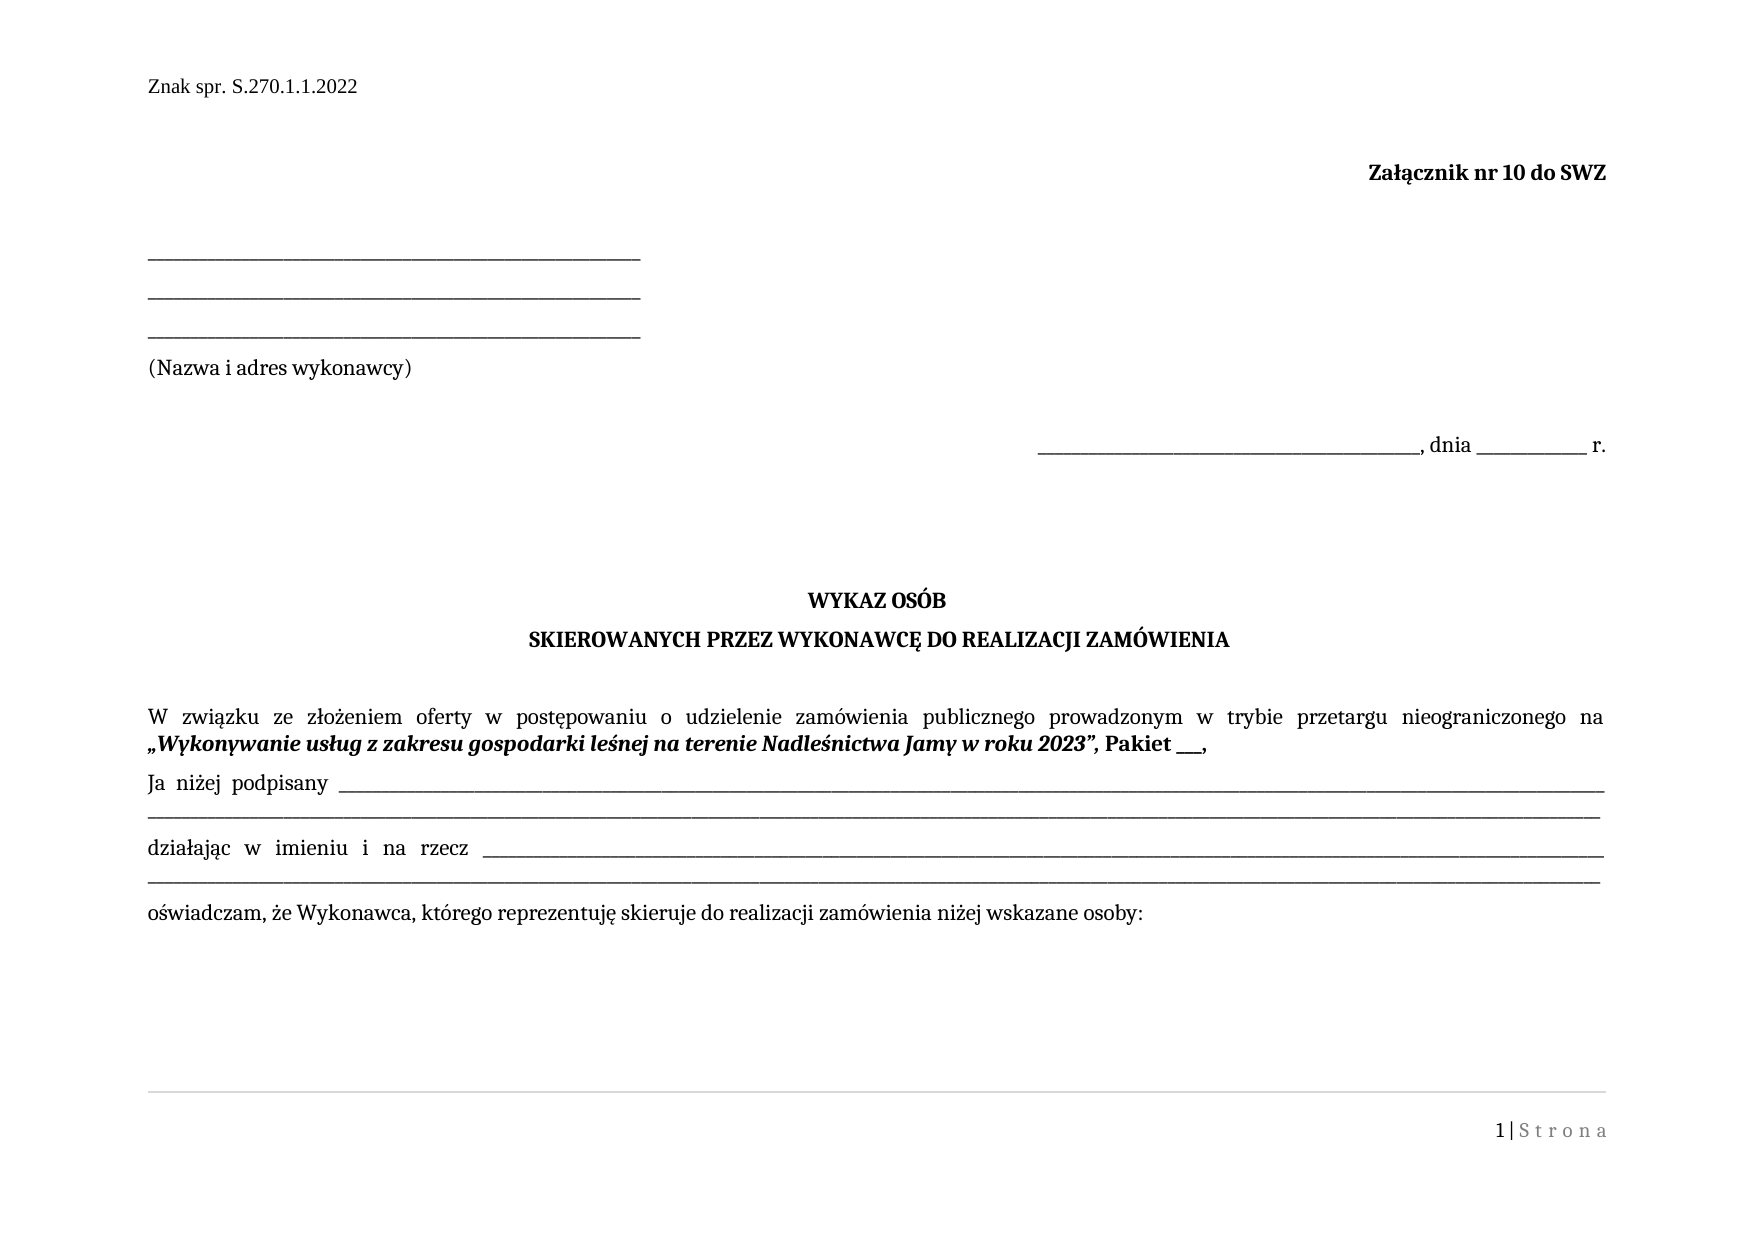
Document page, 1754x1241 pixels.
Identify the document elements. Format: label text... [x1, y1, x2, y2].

text Załącznik nr 10 do SWZ [148, 160, 1606, 186]
text (Nazwa i adres wykonawcy) [148, 354, 1606, 381]
text działając w imieniu i na rzecz ____________________________________________________________________________________________________________________________________ ___________________________________________________________________________________________________________________________________________________________________________ [148, 834, 1606, 887]
text Ja niżej podpisany _____________________________________________________________________________________________________________________________________________________ ___________________________________________________________________________________________________________________________________________________________________________ [148, 769, 1606, 822]
text __________________________________________________________ [148, 316, 1606, 342]
text __________________________________________________________ [148, 277, 1606, 303]
text W związku ze złożeniem oferty w postępowaniu o udzielenie zamówienia publicznego prowadzonym w trybie przetargu nieograniczonego na „Wykonywanie usług z zakresu gospodarki leśnej na terenie Nadleśnictwa Jamy w roku 2023”, Pakiet ___, [148, 704, 1606, 757]
text SKIEROWANYCH PRZEZ WYKONAWCĘ DO REALIZACJI ZAMÓWIENIA [148, 626, 1606, 653]
text oświadczam, że Wykonawca, którego reprezentuję skieruje do realizacji zamówienia niżej wskazane osoby: [148, 900, 1606, 926]
text __________________________________________________________ [148, 238, 1606, 264]
text _____________________________________________, dnia _____________ r. [148, 432, 1606, 458]
text WYKAZ OSÓB [148, 587, 1606, 614]
